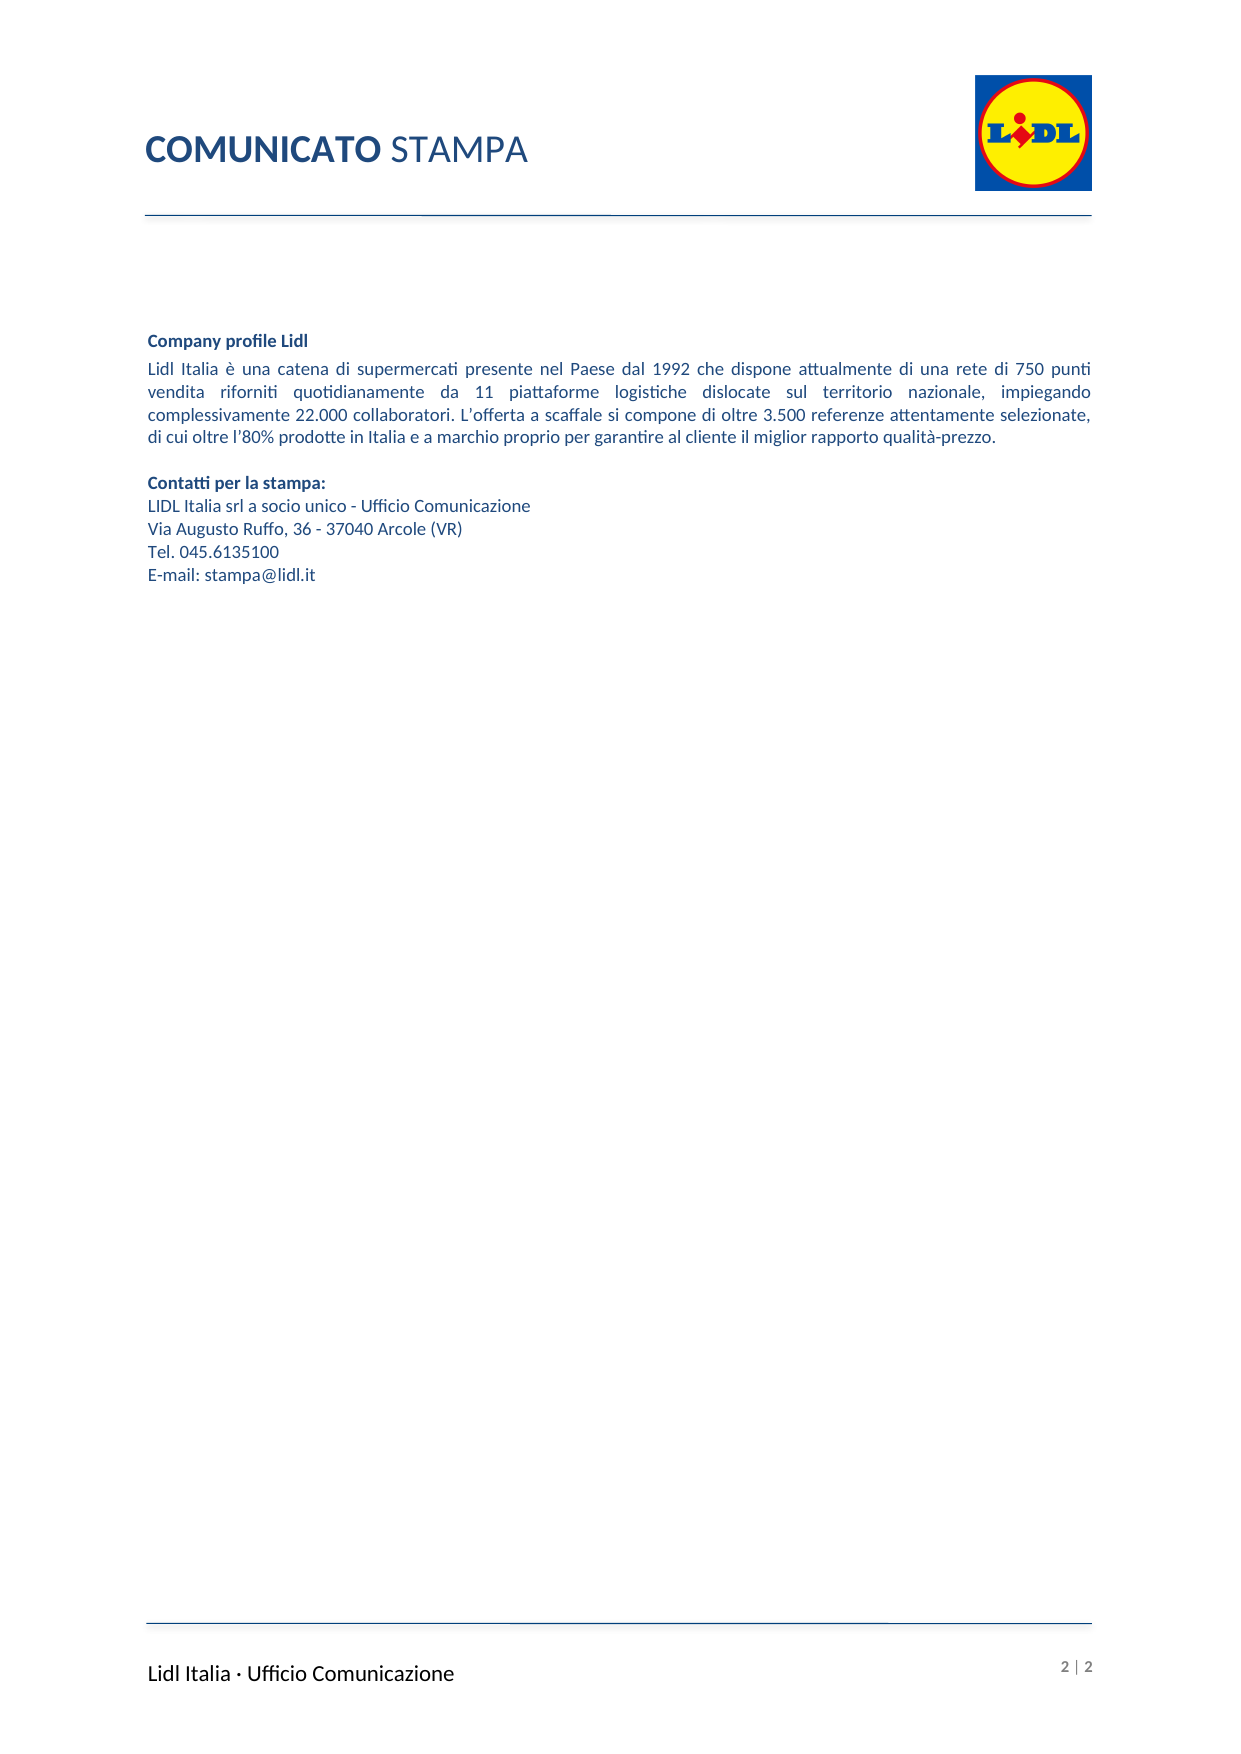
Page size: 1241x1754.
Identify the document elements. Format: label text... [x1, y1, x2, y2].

text Via Augusto Ruffo, 36 - 37040 Arcole (VR) [148, 517, 1092, 540]
text Tel. 045.6135100 [148, 540, 1092, 563]
picture [974, 74, 1093, 192]
text Contatti per la stampa: [148, 471, 1092, 494]
text E-mail: stampa@lidl.it [148, 563, 1092, 586]
text LIDL Italia srl a socio unico - Ufficio Comunicazione [148, 494, 1092, 517]
text Company profile Lidl [148, 329, 1092, 352]
text Lidl Italia è una catena di supermercati presente nel Paese dal 1992 che dispone attualmente di una rete di 750 punti vendita riforniti quotidianamente da 11 piattaforme logistiche dislocate sul territorio nazionale, impiegando complessivamente 22.000 collaboratori. L’offerta a scaffale si compone di oltre 3.500 referenze attentamente selezionate, di cui oltre l’80% prodotte in Italia e a marchio proprio per garantire al cliente il miglior rapporto qualità-prezzo. [148, 357, 1092, 448]
